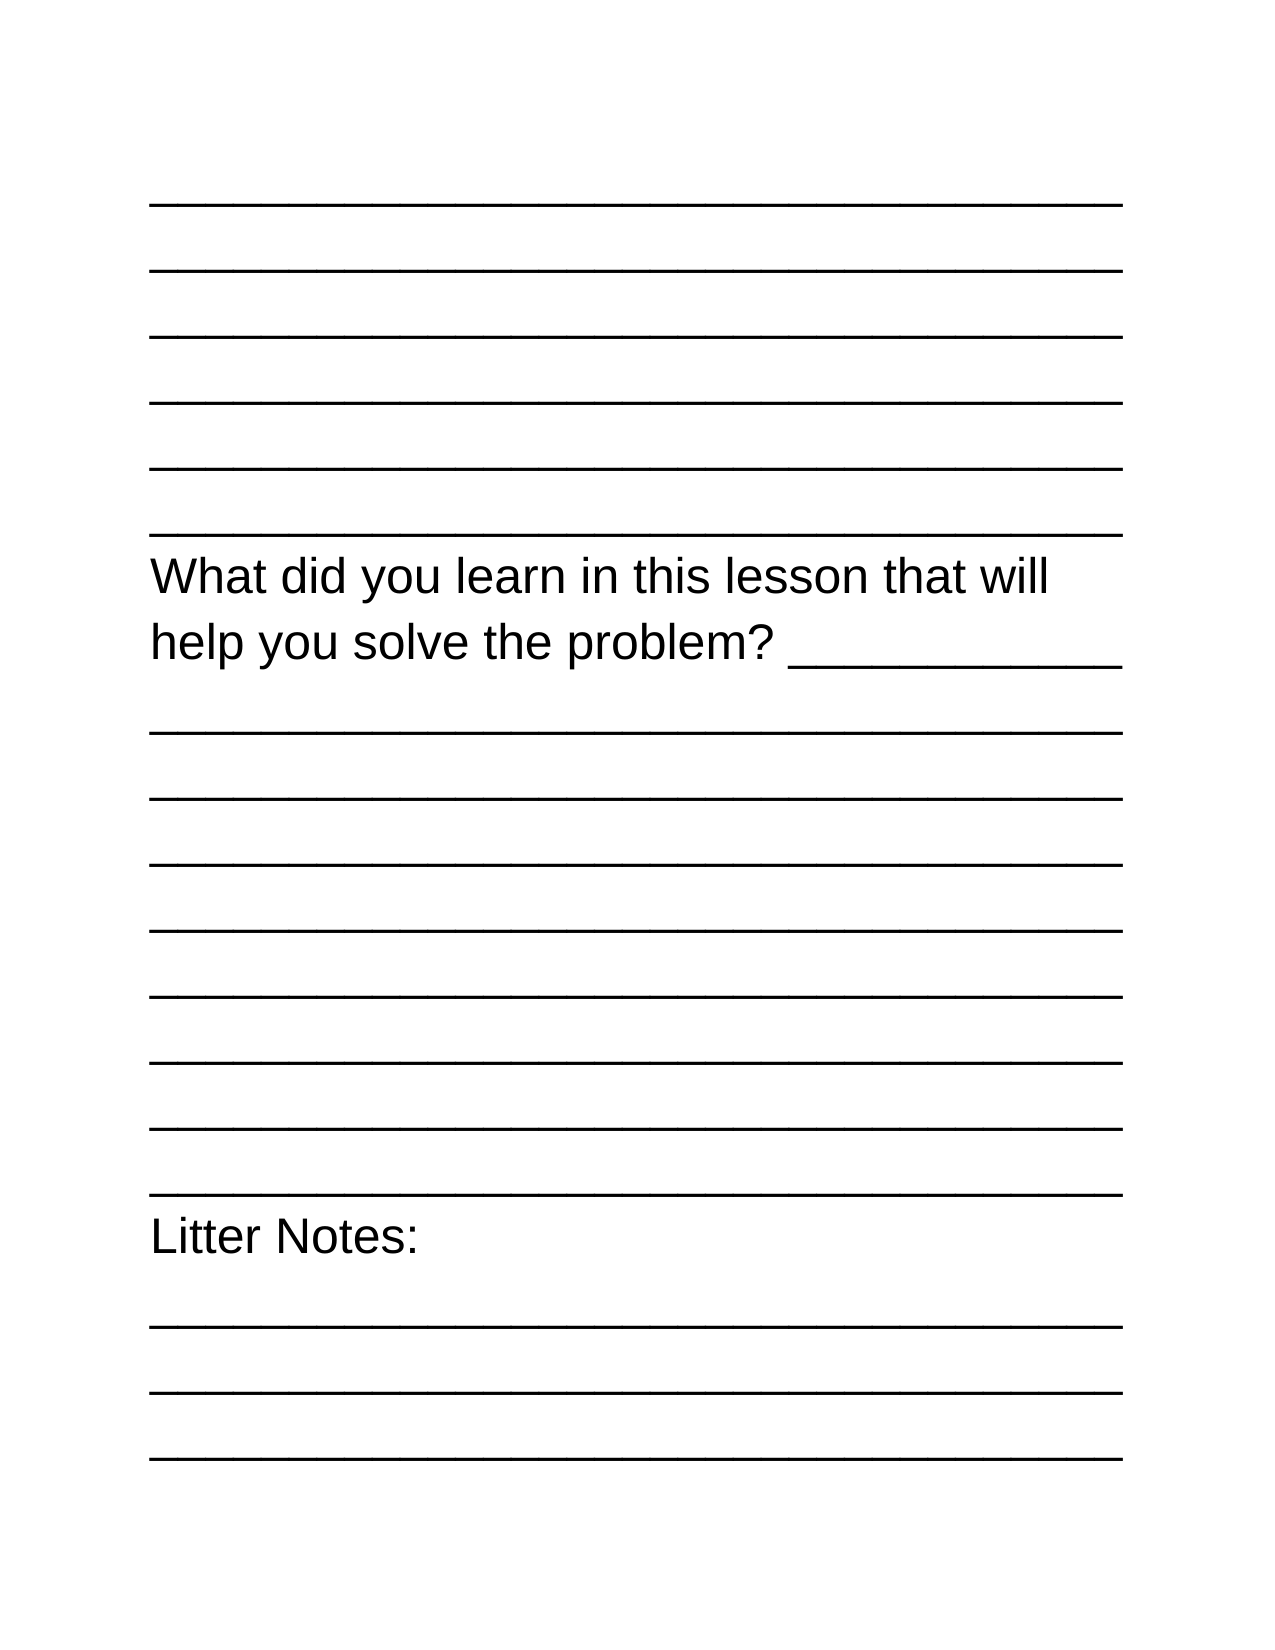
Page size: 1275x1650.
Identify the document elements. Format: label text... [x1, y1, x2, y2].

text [150, 1207, 1125, 1462]
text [150, 150, 1125, 538]
